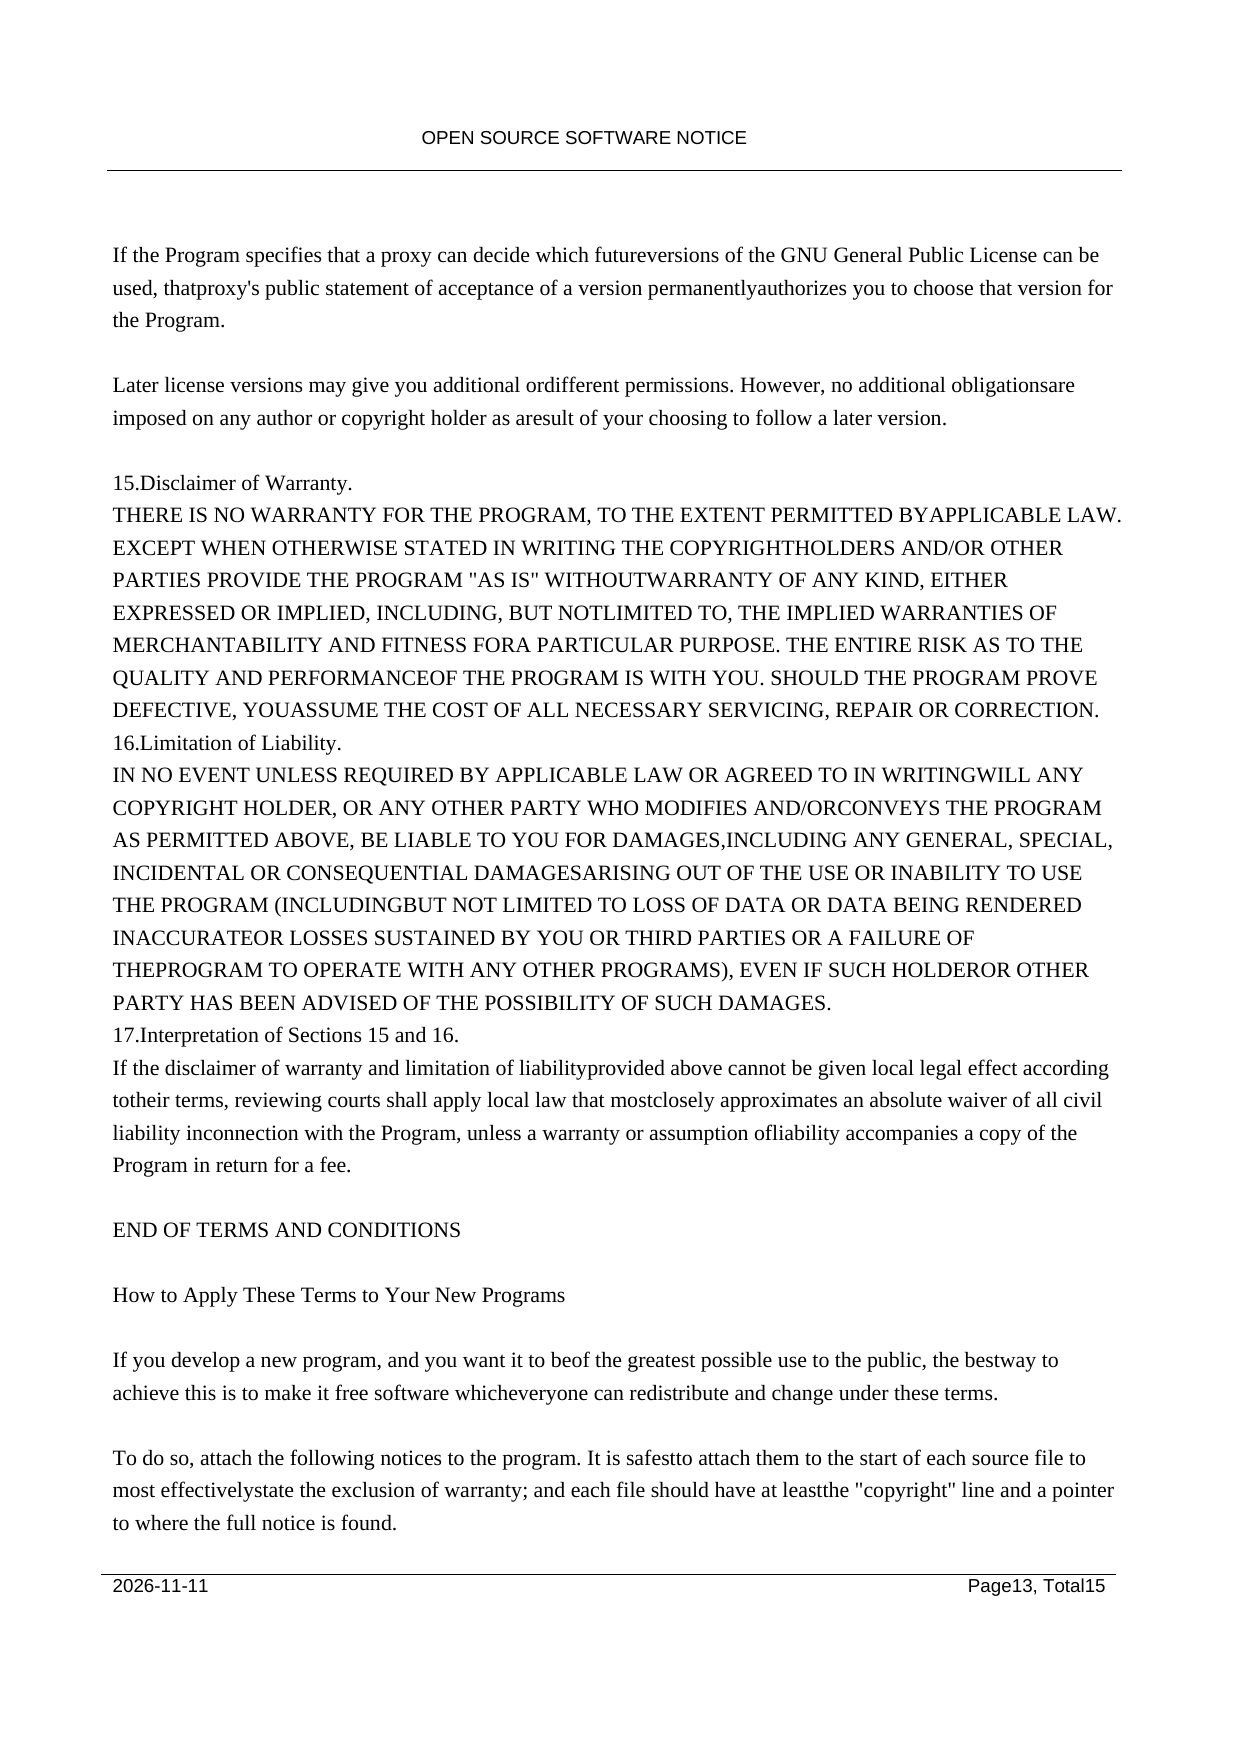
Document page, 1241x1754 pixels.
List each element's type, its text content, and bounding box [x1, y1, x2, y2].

text If the Program specifies that a proxy can decide which futureversions of the GNU General Public License can be used, thatproxy's public statement of acceptance of a version permanentlyauthorizes you to choose that version for the Program. [112, 239, 1128, 336]
text 15.Disclaimer of Warranty. [112, 466, 1128, 499]
text How to Apply These Terms to Your New Programs [112, 1279, 1128, 1311]
text Later license versions may give you additional ordifferent permissions. However, no additional obligationsare imposed on any author or copyright holder as aresult of your choosing to follow a later version. [112, 369, 1128, 434]
text If the disclaimer of warranty and limitation of liabilityprovided above cannot be given local legal effect according totheir terms, reviewing courts shall apply local law that mostclosely approximates an absolute waiver of all civil liability inconnection with the Program, unless a warranty or assumption ofliability accompanies a copy of the Program in return for a fee. [112, 1051, 1128, 1181]
text To do so, attach the following notices to the program. It is safestto attach them to the start of each source file to most effectivelystate the exclusion of warranty; and each file should have at leastthe "copyright" line and a pointer to where the full notice is found. [112, 1441, 1128, 1539]
text If you develop a new program, and you want it to beof the greatest possible use to the public, the bestway to achieve this is to make it free software whicheveryone can redistribute and change under these terms. [112, 1344, 1128, 1409]
text IN NO EVENT UNLESS REQUIRED BY APPLICABLE LAW OR AGREED TO IN WRITINGWILL ANY COPYRIGHT HOLDER, OR ANY OTHER PARTY WHO MODIFIES AND/ORCONVEYS THE PROGRAM AS PERMITTED ABOVE, BE LIABLE TO YOU FOR DAMAGES,INCLUDING ANY GENERAL, SPECIAL, INCIDENTAL OR CONSEQUENTIAL DAMAGESARISING OUT OF THE USE OR INABILITY TO USE THE PROGRAM (INCLUDINGBUT NOT LIMITED TO LOSS OF DATA OR DATA BEING RENDERED INACCURATEOR LOSSES SUSTAINED BY YOU OR THIRD PARTIES OR A FAILURE OF THEPROGRAM TO OPERATE WITH ANY OTHER PROGRAMS), EVEN IF SUCH HOLDEROR OTHER PARTY HAS BEEN ADVISED OF THE POSSIBILITY OF SUCH DAMAGES. [112, 759, 1128, 1019]
text 17.Interpretation of Sections 15 and 16. [112, 1019, 1128, 1051]
text END OF TERMS AND CONDITIONS [112, 1214, 1128, 1246]
text 16.Limitation of Liability. [112, 726, 1128, 759]
text THERE IS NO WARRANTY FOR THE PROGRAM, TO THE EXTENT PERMITTED BYAPPLICABLE LAW. EXCEPT WHEN OTHERWISE STATED IN WRITING THE COPYRIGHTHOLDERS AND/OR OTHER PARTIES PROVIDE THE PROGRAM "AS IS" WITHOUTWARRANTY OF ANY KIND, EITHER EXPRESSED OR IMPLIED, INCLUDING, BUT NOTLIMITED TO, THE IMPLIED WARRANTIES OF MERCHANTABILITY AND FITNESS FORA PARTICULAR PURPOSE. THE ENTIRE RISK AS TO THE QUALITY AND PERFORMANCEOF THE PROGRAM IS WITH YOU. SHOULD THE PROGRAM PROVE DEFECTIVE, YOUASSUME THE COST OF ALL NECESSARY SERVICING, REPAIR OR CORRECTION. [112, 499, 1128, 726]
